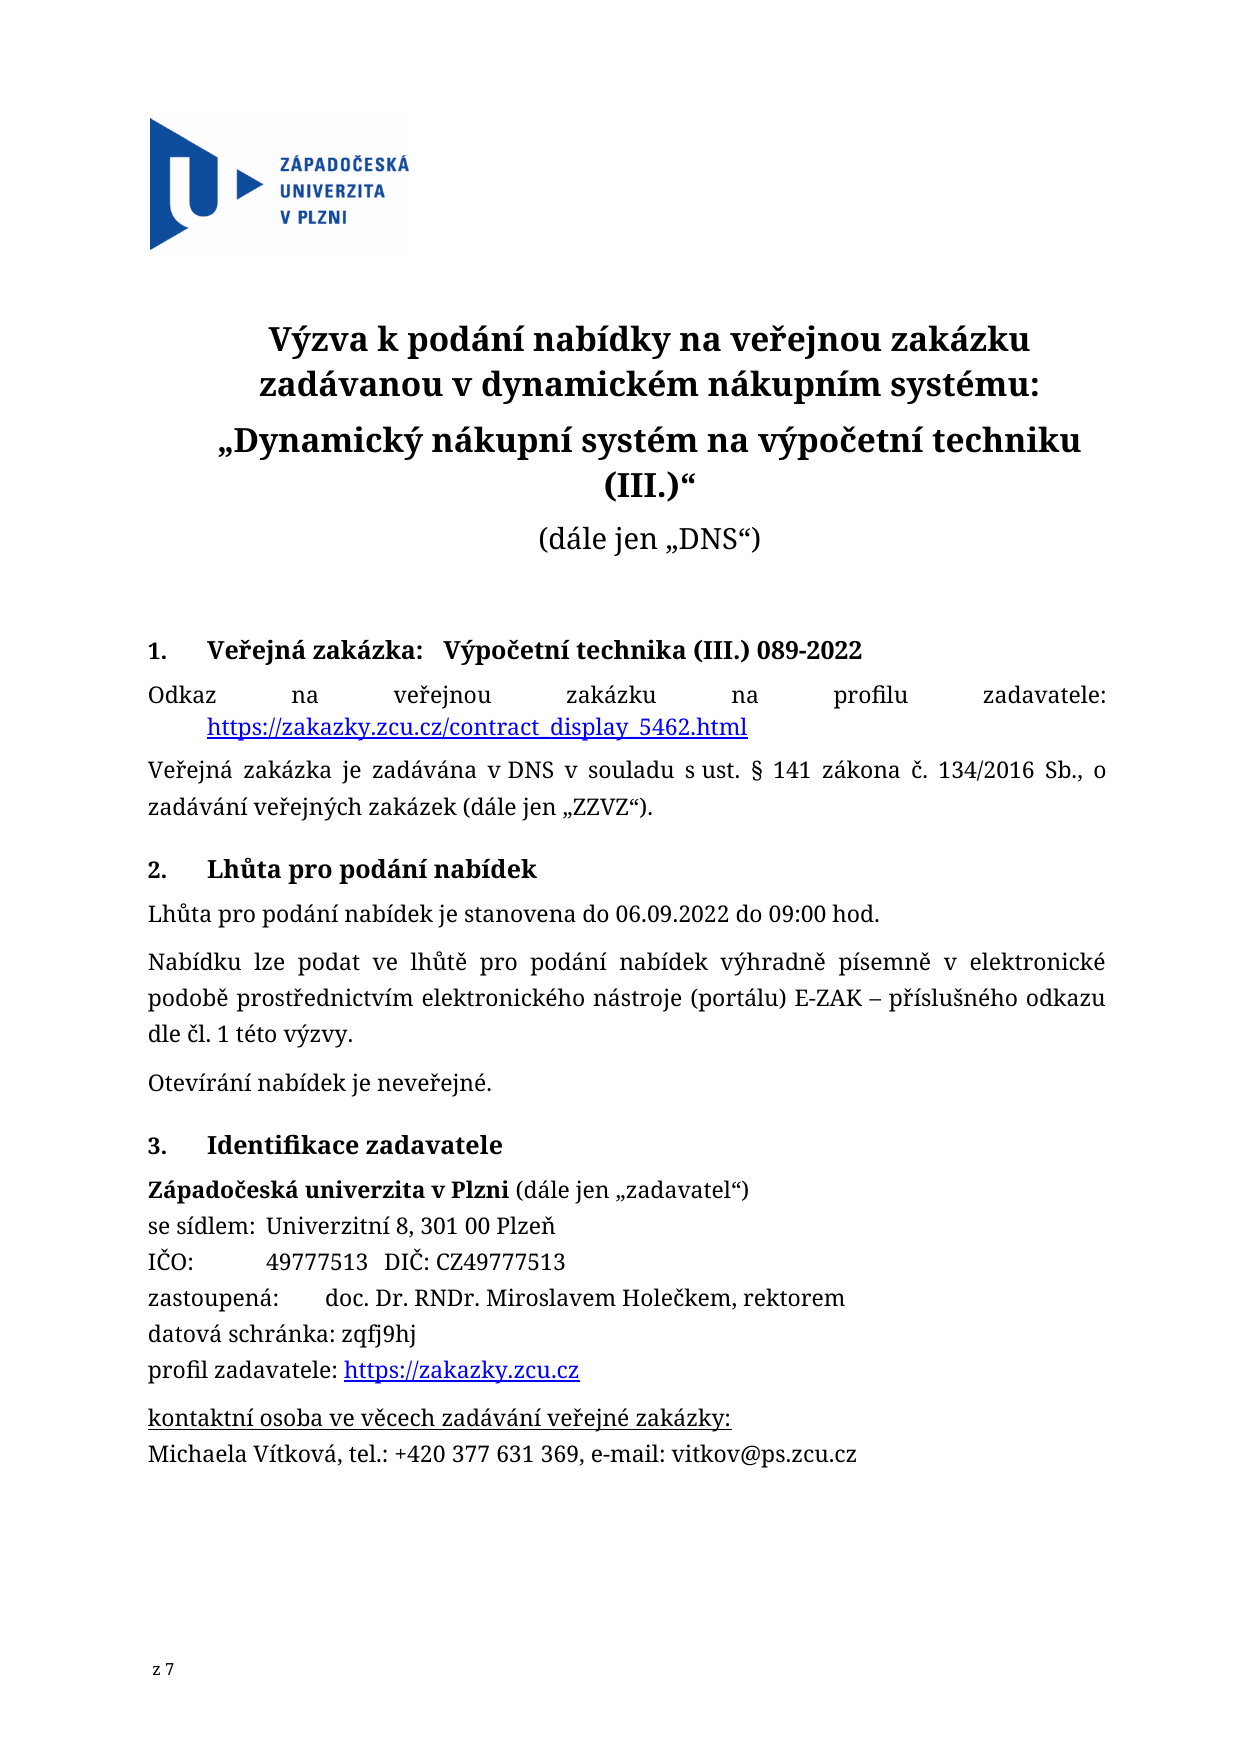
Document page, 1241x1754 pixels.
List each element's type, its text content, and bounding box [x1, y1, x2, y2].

text Veřejná zakázka je zadávána v DNS v souladu s ust. § 141 zákona č. 134/2016 Sb., o zadávání veřejných zakázek (dále jen „ZZVZ“). [148, 754, 1107, 822]
text Nabídku lze podat ve lhůtě pro podání nabídek výhradně písemně v elektronické podobě prostřednictvím elektronického nástroje (portálu) E-ZAK – příslušného odkazu dle čl. 1 této výzvy. [148, 946, 1107, 1049]
text Otevírání nabídek je neveřejné. [148, 1067, 1107, 1098]
subtitle Lhůta pro podání nabídek [148, 851, 1107, 885]
text kontaktní osoba ve věcech zadávání veřejné zakázky: [148, 1402, 1107, 1433]
text Západočeská univerzita v Plzni (dále jen „zadavatel“) [148, 1174, 1107, 1205]
text se sídlem: Univerzitní 8, 301 00 Plzeň [148, 1210, 1107, 1241]
text Lhůta pro podání nabídek je stanovena do 06.09.2022 do 09:00 hod. [148, 898, 1107, 929]
text IČO: 49777513 DIČ: CZ49777513 [148, 1246, 1107, 1277]
text (dále jen „DNS“) [192, 518, 1107, 558]
picture [150, 118, 409, 250]
subtitle Identifikace zadavatele [148, 1128, 1107, 1162]
text Výzva k podání nabídky na veřejnou zakázku zadávanou v dynamickém nákupním systému: [192, 316, 1107, 406]
text datová schránka: zqfj9hj [148, 1318, 1107, 1349]
text profil zadavatele: https://zakazky.zcu.cz [148, 1354, 1107, 1385]
subtitle Veřejná zakázka: Výpočetní technika (III.) 089-2022 [148, 633, 1107, 667]
text Odkaz na veřejnou zakázku na profilu zadavatele: https://zakazky.zcu.cz/contract_display_5462.html [148, 679, 1107, 742]
text zastoupená: doc. Dr. RNDr. Miroslavem Holečkem, rektorem [148, 1282, 1107, 1313]
text „Dynamický nákupní systém na výpočetní techniku (III.)“ [192, 417, 1107, 508]
text Michaela Vítková, tel.: +420 377 631 369, e-mail: vitkov@ps.zcu.cz [148, 1438, 1107, 1469]
